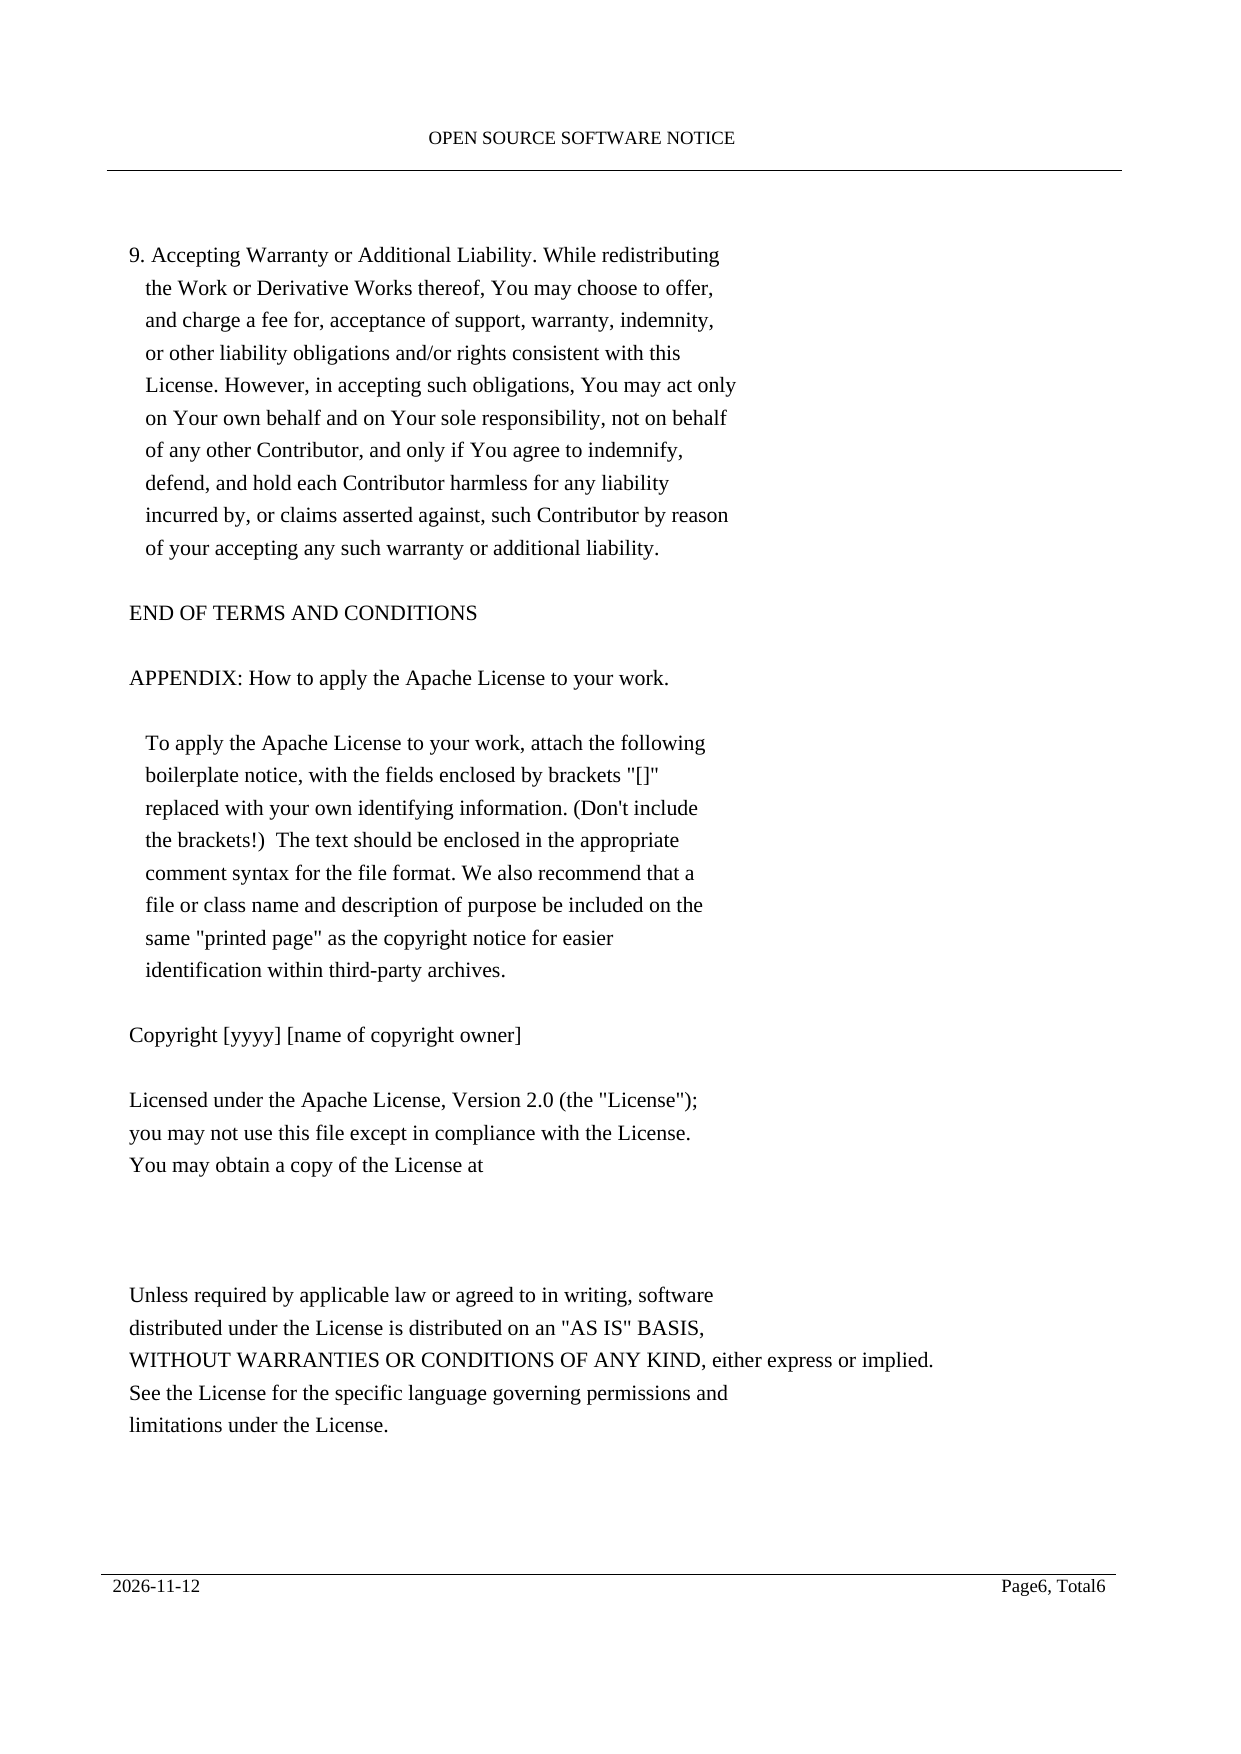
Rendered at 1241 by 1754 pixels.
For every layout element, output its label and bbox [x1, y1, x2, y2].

text [112, 206, 1128, 1441]
